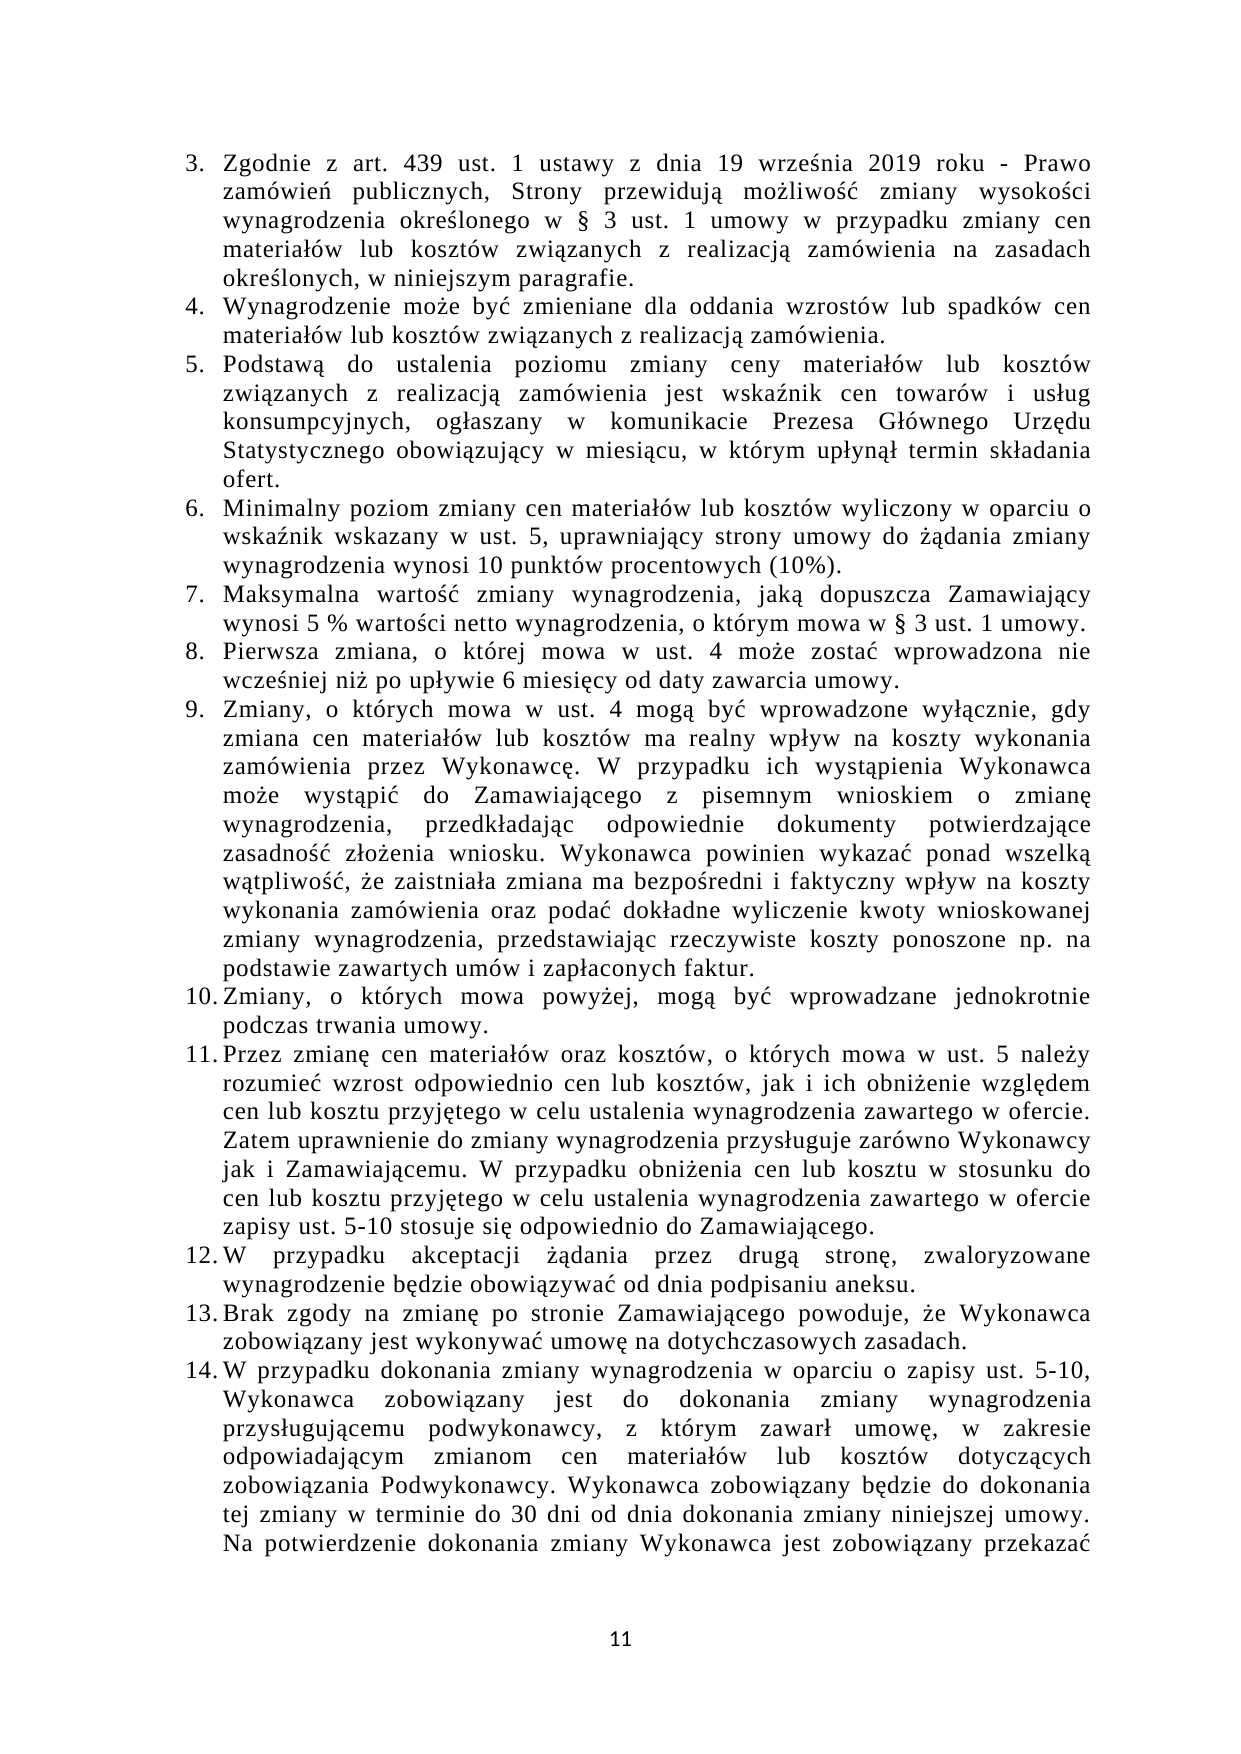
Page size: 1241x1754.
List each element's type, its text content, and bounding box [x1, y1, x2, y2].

list Zmiany, o których mowa w ust. 4 mogą być wprowadzone wyłącznie, gdy zmiana cen materiałów lub kosztów ma realny wpływ na koszty wykonania zamówienia przez Wykonawcę. W przypadku ich wystąpienia Wykonawca może wystąpić do Zamawiającego z pisemnym wnioskiem o zmianę wynagrodzenia, przedkładając odpowiednie dokumenty potwierdzające zasadność złożenia wniosku. Wykonawca powinien wykazać ponad wszelką wątpliwość, że zaistniała zmiana ma bezpośredni i faktyczny wpływ na koszty wykonania zamówienia oraz podać dokładne wyliczenie kwoty wnioskowanej zmiany wynagrodzenia, przedstawiając rzeczywiste koszty ponoszone np. na podstawie zawartych umów i zapłaconych faktur. [185, 694, 1093, 981]
list Maksymalna wartość zmiany wynagrodzenia, jaką dopuszcza Zamawiający wynosi 5 % wartości netto wynagrodzenia, o którym mowa w § 3 ust. 1 umowy. [185, 579, 1093, 636]
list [185, 1355, 1093, 1556]
list Zgodnie z art. 439 ust. 1 ustawy z dnia 19 września 2019 roku - Prawo zamówień publicznych, Strony przewidują możliwość zmiany wysokości wynagrodzenia określonego w § 3 ust. 1 umowy w przypadku zmiany cen materiałów lub kosztów związanych z realizacją zamówienia na zasadach określonych, w niniejszym paragrafie. [185, 148, 1093, 291]
list Przez zmianę cen materiałów oraz kosztów, o których mowa w ust. 5 należy rozumieć wzrost odpowiednio cen lub kosztów, jak i ich obniżenie względem cen lub kosztu przyjętego w celu ustalenia wynagrodzenia zawartego w ofercie. Zatem uprawnienie do zmiany wynagrodzenia przysługuje zarówno Wykonawcy jak i Zamawiającemu. W przypadku obniżenia cen lub kosztu w stosunku do cen lub kosztu przyjętego w celu ustalenia wynagrodzenia zawartego w ofercie zapisy ust. 5-10 stosuje się odpowiednio do Zamawiającego. [185, 1039, 1093, 1240]
list Brak zgody na zmianę po stronie Zamawiającego powoduje, że Wykonawca zobowiązany jest wykonywać umowę na dotychczasowych zasadach. [185, 1298, 1093, 1355]
list W przypadku akceptacji żądania przez drugą stronę, zwaloryzowane wynagrodzenie będzie obowiązywać od dnia podpisaniu aneksu. [185, 1240, 1093, 1298]
list Minimalny poziom zmiany cen materiałów lub kosztów wyliczony w oparciu o wskaźnik wskazany w ust. 5, uprawniający strony umowy do żądania zmiany wynagrodzenia wynosi 10 punktów procentowych (10%). [185, 493, 1093, 579]
list Pierwsza zmiana, o której mowa w ust. 4 może zostać wprowadzona nie wcześniej niż po upływie 6 miesięcy od daty zawarcia umowy. [185, 636, 1093, 694]
list Podstawą do ustalenia poziomu zmiany ceny materiałów lub kosztów związanych z realizacją zamówienia jest wskaźnik cen towarów i usług konsumpcyjnych, ogłaszany w komunikacie Prezesa Głównego Urzędu Statystycznego obowiązujący w miesiącu, w którym upłynął termin składania ofert. [185, 349, 1093, 493]
list Wynagrodzenie może być zmieniane dla oddania wzrostów lub spadków cen materiałów lub kosztów związanych z realizacją zamówienia. [185, 291, 1093, 349]
list Zmiany, o których mowa powyżej, mogą być wprowadzane jednokrotnie podczas trwania umowy. [185, 981, 1093, 1039]
